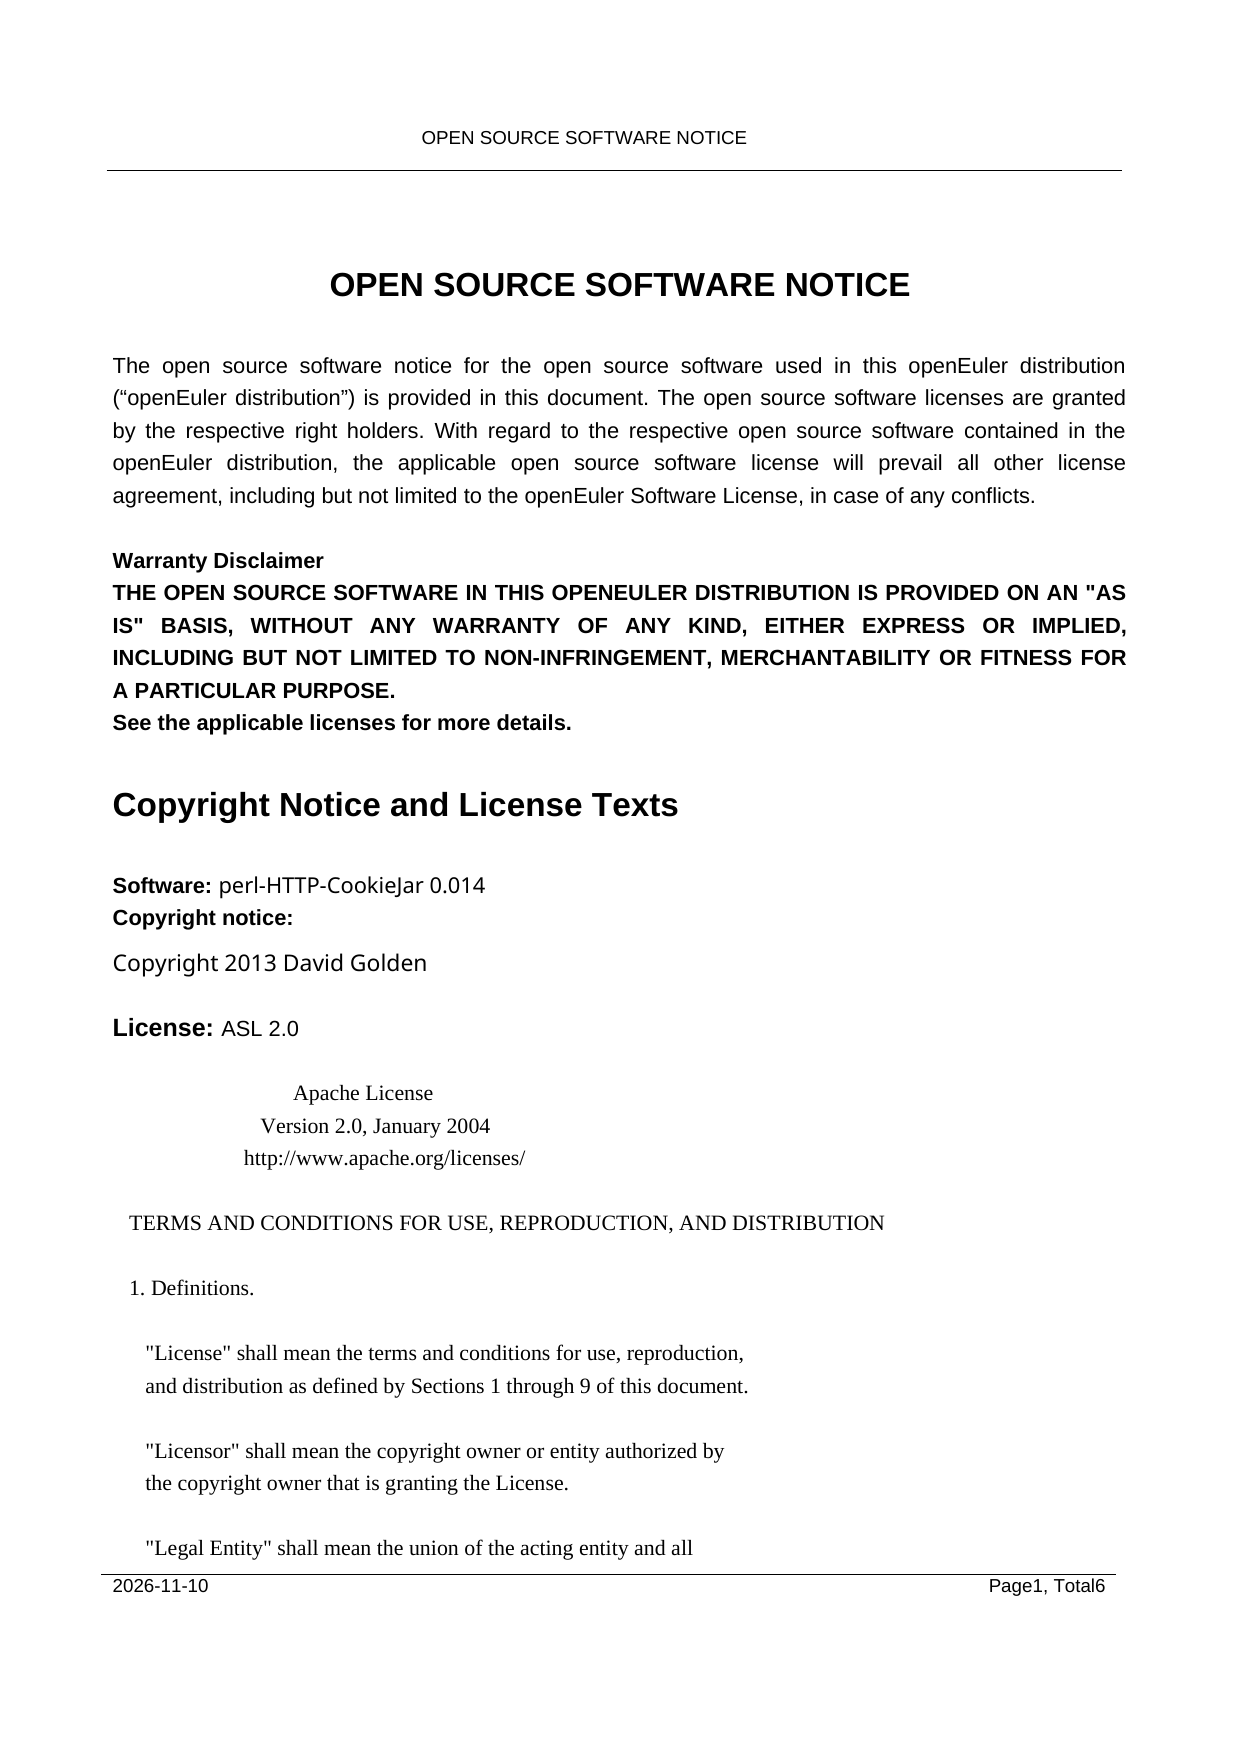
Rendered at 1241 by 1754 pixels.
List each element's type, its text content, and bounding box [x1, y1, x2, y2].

text OPEN SOURCE SOFTWARE NOTICE [112, 251, 1128, 316]
text Warranty Disclaimer [112, 544, 1128, 576]
title Software: perl-HTTP-CookieJar 0.014 [112, 869, 1128, 901]
text License: ASL 2.0 [112, 1012, 1128, 1044]
text The open source software notice for the open source software used in this openEuler distribution (“openEuler distribution”) is provided in this document. The open source software licenses are granted by the respective right holders. With regard to the respective open source software contained in the openEuler distribution, the applicable open source software license will prevail all other license agreement, including but not limited to the openEuler Software License, in case of any conflicts. [112, 349, 1128, 511]
text Copyright 2013 David Golden [112, 947, 1128, 1012]
text Copyright Notice and License Texts [112, 771, 1128, 836]
text THE OPEN SOURCE SOFTWARE IN THIS OPENEULER DISTRIBUTION IS PROVIDED ON AN "AS IS" BASIS, WITHOUT ANY WARRANTY OF ANY KIND, EITHER EXPRESS OR IMPLIED, INCLUDING BUT NOT LIMITED TO NON-INFRINGEMENT, MERCHANTABILITY OR FITNESS FOR A PARTICULAR PURPOSE. See the applicable licenses for more details. [112, 576, 1128, 739]
text Copyright notice: [112, 901, 1128, 934]
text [112, 1044, 1128, 1564]
